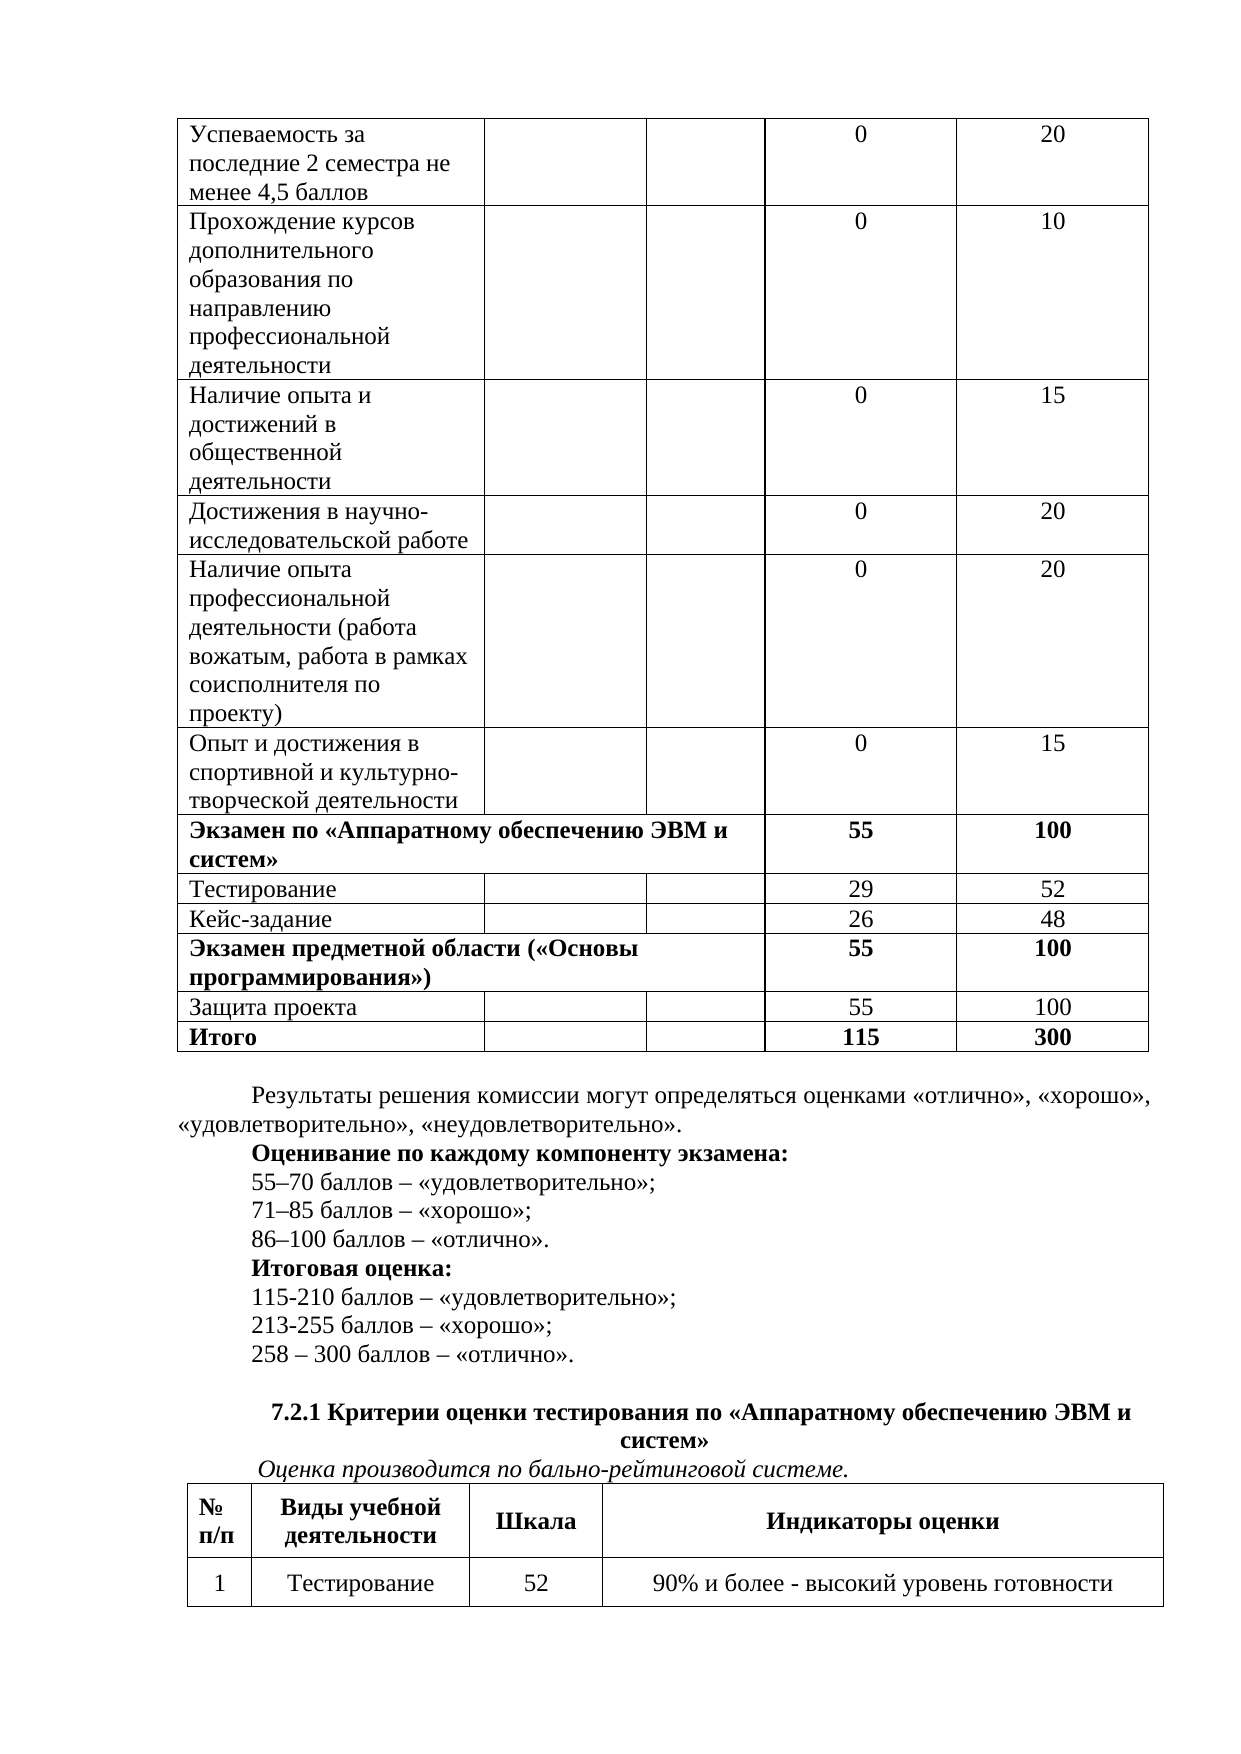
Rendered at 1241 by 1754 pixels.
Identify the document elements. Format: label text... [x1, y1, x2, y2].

text 86–100 баллов – «отлично». [177, 1224, 1152, 1253]
table_cell [485, 874, 646, 903]
table_cell 0 [766, 206, 956, 379]
table_cell Опыт и достижения в спортивной и культурно-творческой деятельности [178, 728, 484, 814]
table_cell [485, 496, 646, 553]
table_cell 15 [957, 728, 1148, 814]
table_header Шкала [470, 1484, 602, 1557]
table_cell Защита проекта [178, 992, 484, 1021]
table_cell 0 [766, 380, 956, 495]
table_cell 26 [766, 904, 956, 932]
text Результаты решения комиссии могут определяться оценками «отлично», «хорошо», «удовлетворительно», «неудовлетворительно». [177, 1080, 1152, 1138]
table_cell 300 [957, 1022, 1148, 1051]
table_cell Наличие опыта профессиональной деятельности (работа вожатым, работа в рамках соисполнителя по проекту) [178, 555, 484, 727]
table_cell 15 [957, 380, 1148, 495]
text Оценка производится по бально-рейтинговой системе. [177, 1454, 1152, 1483]
table_cell 52 [470, 1558, 602, 1606]
table_cell 0 [766, 728, 956, 814]
table_cell [485, 1022, 646, 1051]
table_cell Экзамен по «Аппаратному обеспечению ЭВМ и систем» [178, 815, 764, 873]
table_cell Экзамен предметной области («Основы программирования») [178, 934, 764, 991]
text 7.2.1 Критерии оценки тестирования по «Аппаратному обеспечению ЭВМ и систем» [177, 1397, 1152, 1454]
table_cell 20 [957, 496, 1148, 553]
table_cell 100 [957, 815, 1148, 873]
table_header № п/п [188, 1484, 251, 1557]
table_cell 1 [188, 1558, 251, 1606]
table_cell 115 [766, 1022, 956, 1051]
table_cell 55 [766, 815, 956, 873]
table_cell 10 [957, 206, 1148, 379]
table_cell [647, 992, 764, 1021]
table_cell Тестирование [178, 874, 484, 903]
table_cell 48 [957, 904, 1148, 932]
table_cell [485, 904, 646, 932]
table_cell Успеваемость за последние 2 семестра не менее 4,5 баллов [178, 119, 484, 205]
table_cell 0 [766, 119, 956, 205]
table_cell 52 [957, 874, 1148, 903]
table_cell [647, 728, 764, 814]
table_cell 0 [766, 496, 956, 553]
text Итоговая оценка: [177, 1253, 1152, 1282]
table_cell Достижения в научно-исследовательской работе [178, 496, 484, 553]
text 213-255 баллов – «хорошо»; [177, 1310, 1152, 1339]
table_cell [647, 496, 764, 553]
text 258 – 300 баллов – «отлично». [177, 1339, 1152, 1368]
table_cell [647, 380, 764, 495]
table_cell [485, 119, 646, 205]
text Оценивание по каждому компоненту экзамена: [177, 1138, 1152, 1167]
table_cell Наличие опыта и достижений в общественной деятельности [178, 380, 484, 495]
table_cell [647, 555, 764, 727]
table_cell 20 [957, 555, 1148, 727]
table_cell [485, 992, 646, 1021]
table_cell [485, 555, 646, 727]
text 115-210 баллов – «удовлетворительно»; [177, 1282, 1152, 1310]
table_cell 20 [957, 119, 1148, 205]
table_cell Итого [178, 1022, 484, 1051]
table_cell 100 [957, 934, 1148, 991]
text 71–85 баллов – «хорошо»; [177, 1195, 1152, 1224]
table_cell [647, 206, 764, 379]
table_cell Тестирование [252, 1558, 469, 1606]
table_cell [647, 904, 764, 932]
table_cell Прохождение курсов дополнительного образования по направлению профессиональной деятельности [178, 206, 484, 379]
text 55–70 баллов – «удовлетворительно»; [177, 1167, 1152, 1195]
table_cell [485, 728, 646, 814]
table_cell [485, 206, 646, 379]
table_header Индикаторы оценки [603, 1484, 1163, 1557]
table_cell 0 [766, 555, 956, 727]
table_cell 29 [766, 874, 956, 903]
table_cell 100 [957, 992, 1148, 1021]
table_cell 55 [766, 934, 956, 991]
table_cell 90% и более - высокий уровень готовности [603, 1558, 1163, 1606]
table_cell [647, 874, 764, 903]
table_cell [485, 380, 646, 495]
table_cell Кейс-задание [178, 904, 484, 932]
table_header Виды учебной деятельности [252, 1484, 469, 1557]
table_cell [647, 1022, 764, 1051]
table_cell 55 [766, 992, 956, 1021]
table_cell [647, 119, 764, 205]
